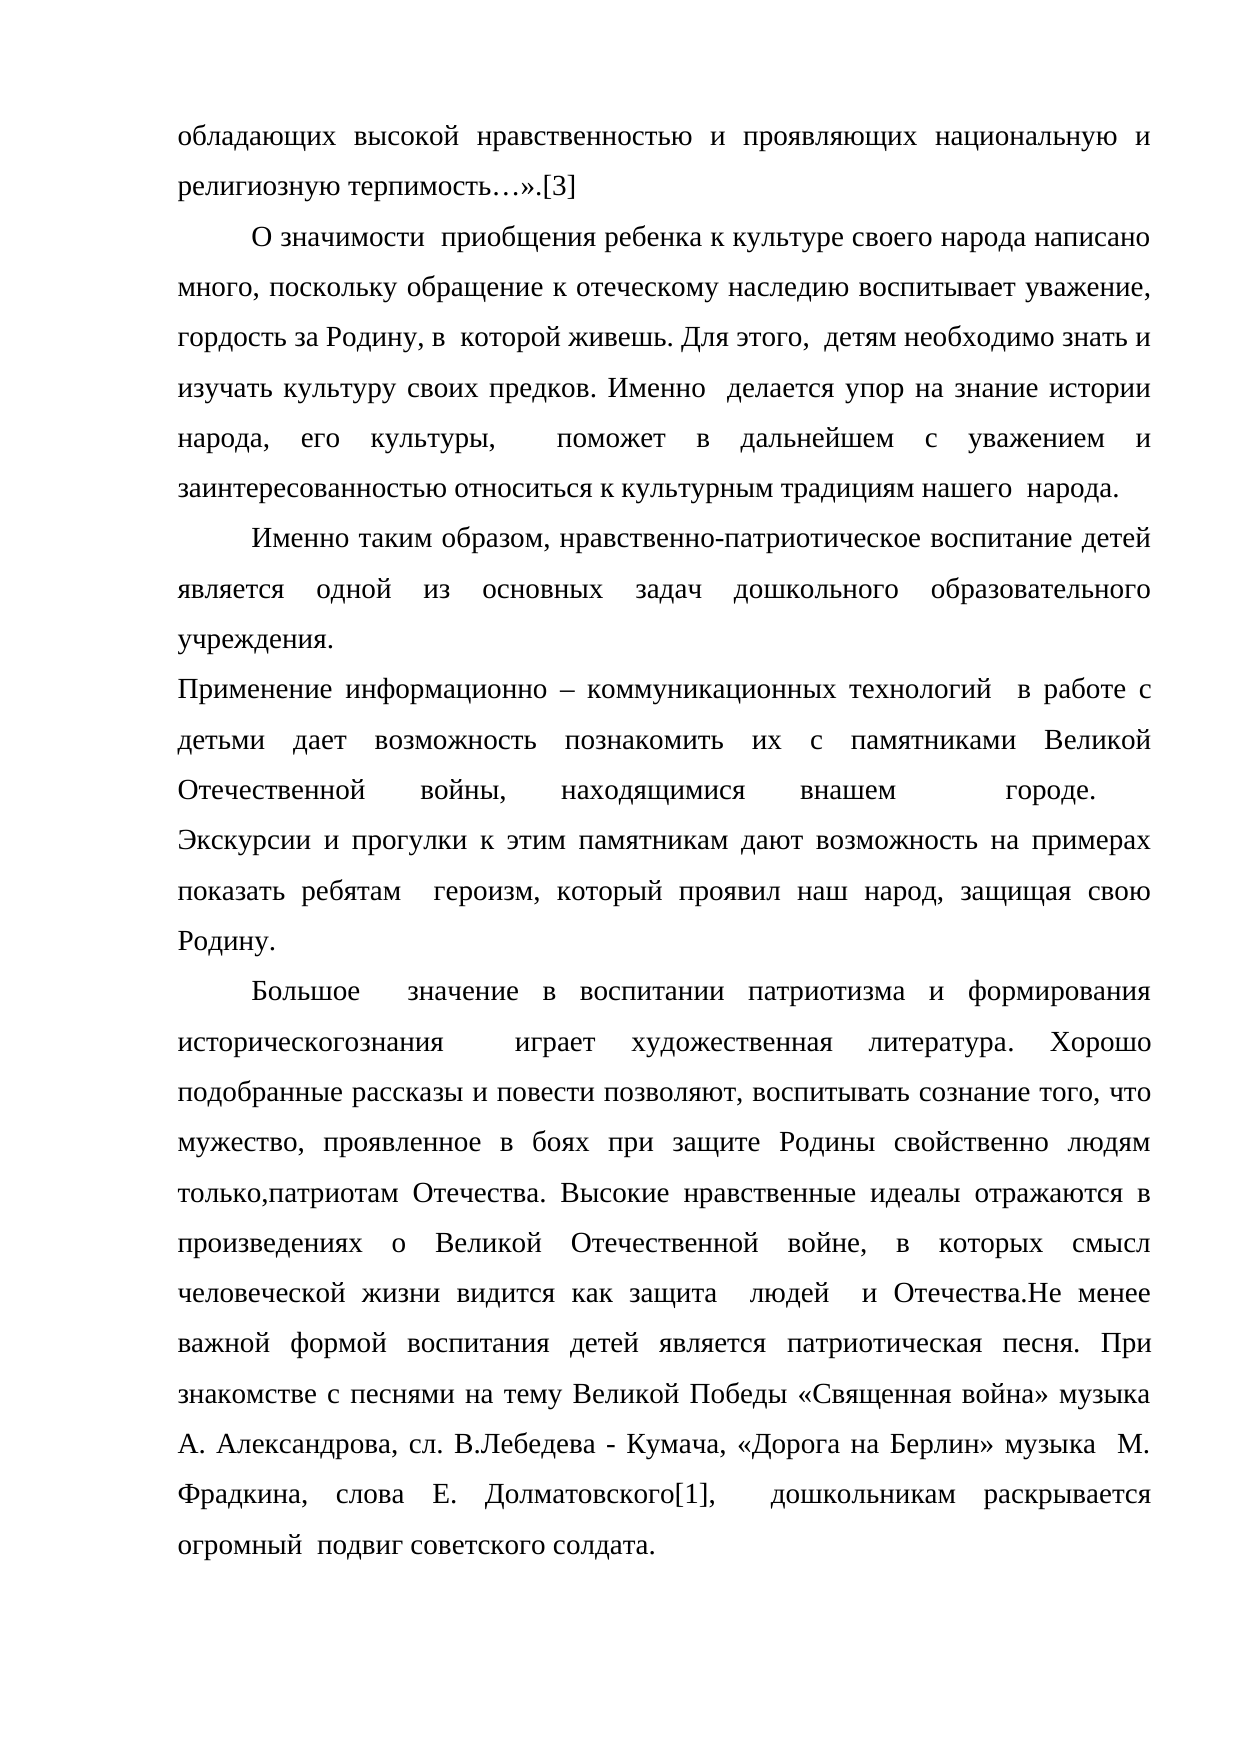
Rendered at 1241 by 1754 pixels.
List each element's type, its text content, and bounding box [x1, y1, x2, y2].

text О значимости приобщения ребенка к культуре своего народа написано много, поскольку обращение к отеческому наследию воспитывает уважение, гордость за Родину, в которой живешь. Для этого, детям необходимо знать и изучать культуру своих предков. Именно делается упор на знание истории народа, его культуры, поможет в дальнейшем с уважением и заинтересованностью относиться к культурным традициям нашего народа. [177, 219, 1152, 504]
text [177, 118, 1152, 202]
text Большое значение в воспитании патриотизма и формирования историческогознания играет художественная литература. Хорошо подобранные рассказы и повести позволяют, воспитывать сознание того, что мужество, проявленное в боях при защите Родины свойственно людям только,патриотам Отечества. Высокие нравственные идеалы отражаются в произведениях о Великой Отечественной войне, в которых смысл человеческой жизни видится как защита людей и Отечества.Не менее важной формой воспитания детей является патриотическая песня. При знакомстве с песнями на тему Великой Победы «Священная война» музыка А. Александрова, сл. В.Лебедева - Кумача, «Дорога на Берлин» музыка М. Фрадкина, слова Е. Долматовского[1], дошкольникам раскрывается огромный подвиг советского солдата. [177, 973, 1152, 1560]
text Именно таким образом, нравственно-патриотическое воспитание детей является одной из основных задач дошкольного образовательного учреждения. Применение информационно – коммуникационных технологий в работе с детьми дает возможность познакомить их с памятниками Великой Отечественной войны, находящимися внашем городе. Экскурсии и прогулки к этим памятникам дают возможность на примерах показать ребятам героизм, который проявил наш народ, защищая свою Родину. [177, 521, 1152, 957]
